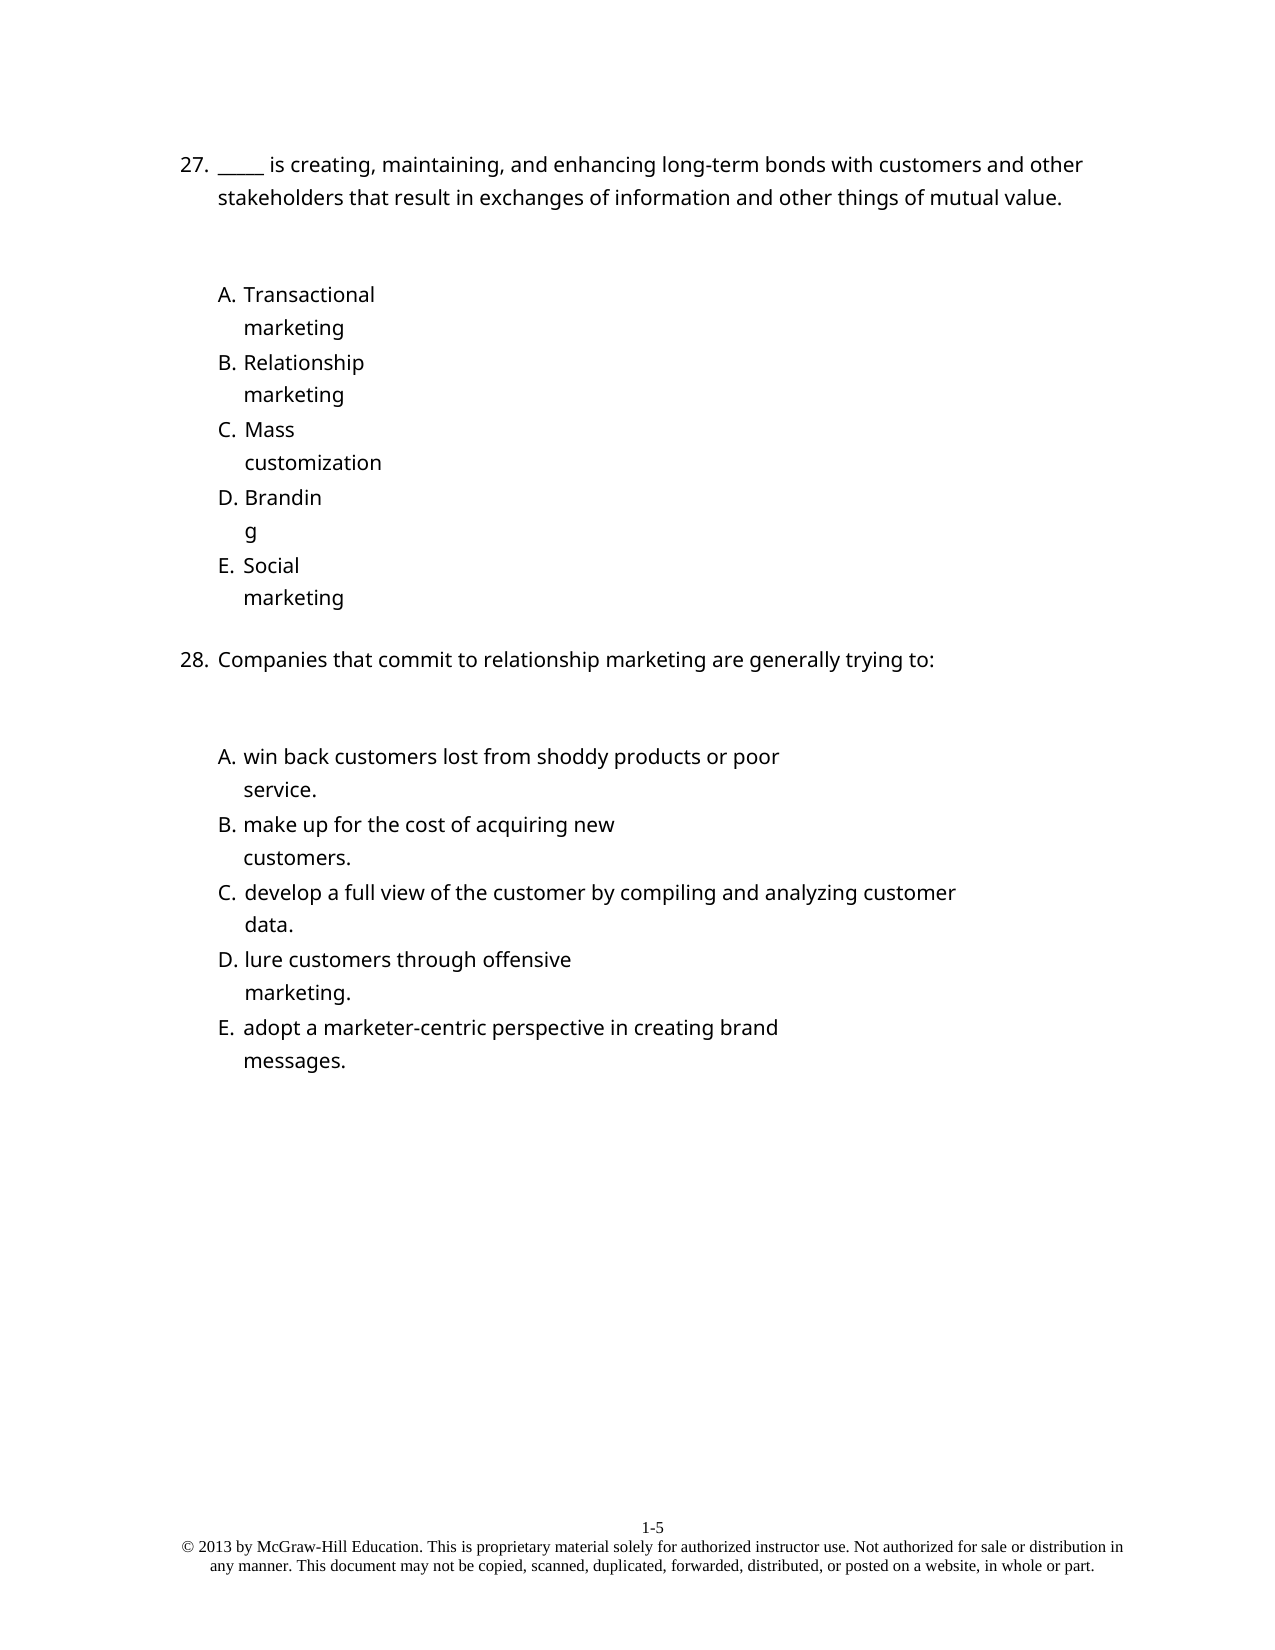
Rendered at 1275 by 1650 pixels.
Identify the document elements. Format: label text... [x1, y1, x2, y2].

table_header 27. [180, 150, 218, 616]
table_header Companies that commit to relationship marketing are generally trying to: [218, 645, 1125, 1078]
table_header _____ is creating, maintaining, and enhancing long-term bonds with customers and other stakeholders that result in exchanges of information and other things of mutual value. [218, 150, 1125, 616]
table_header 28. [180, 645, 218, 1078]
